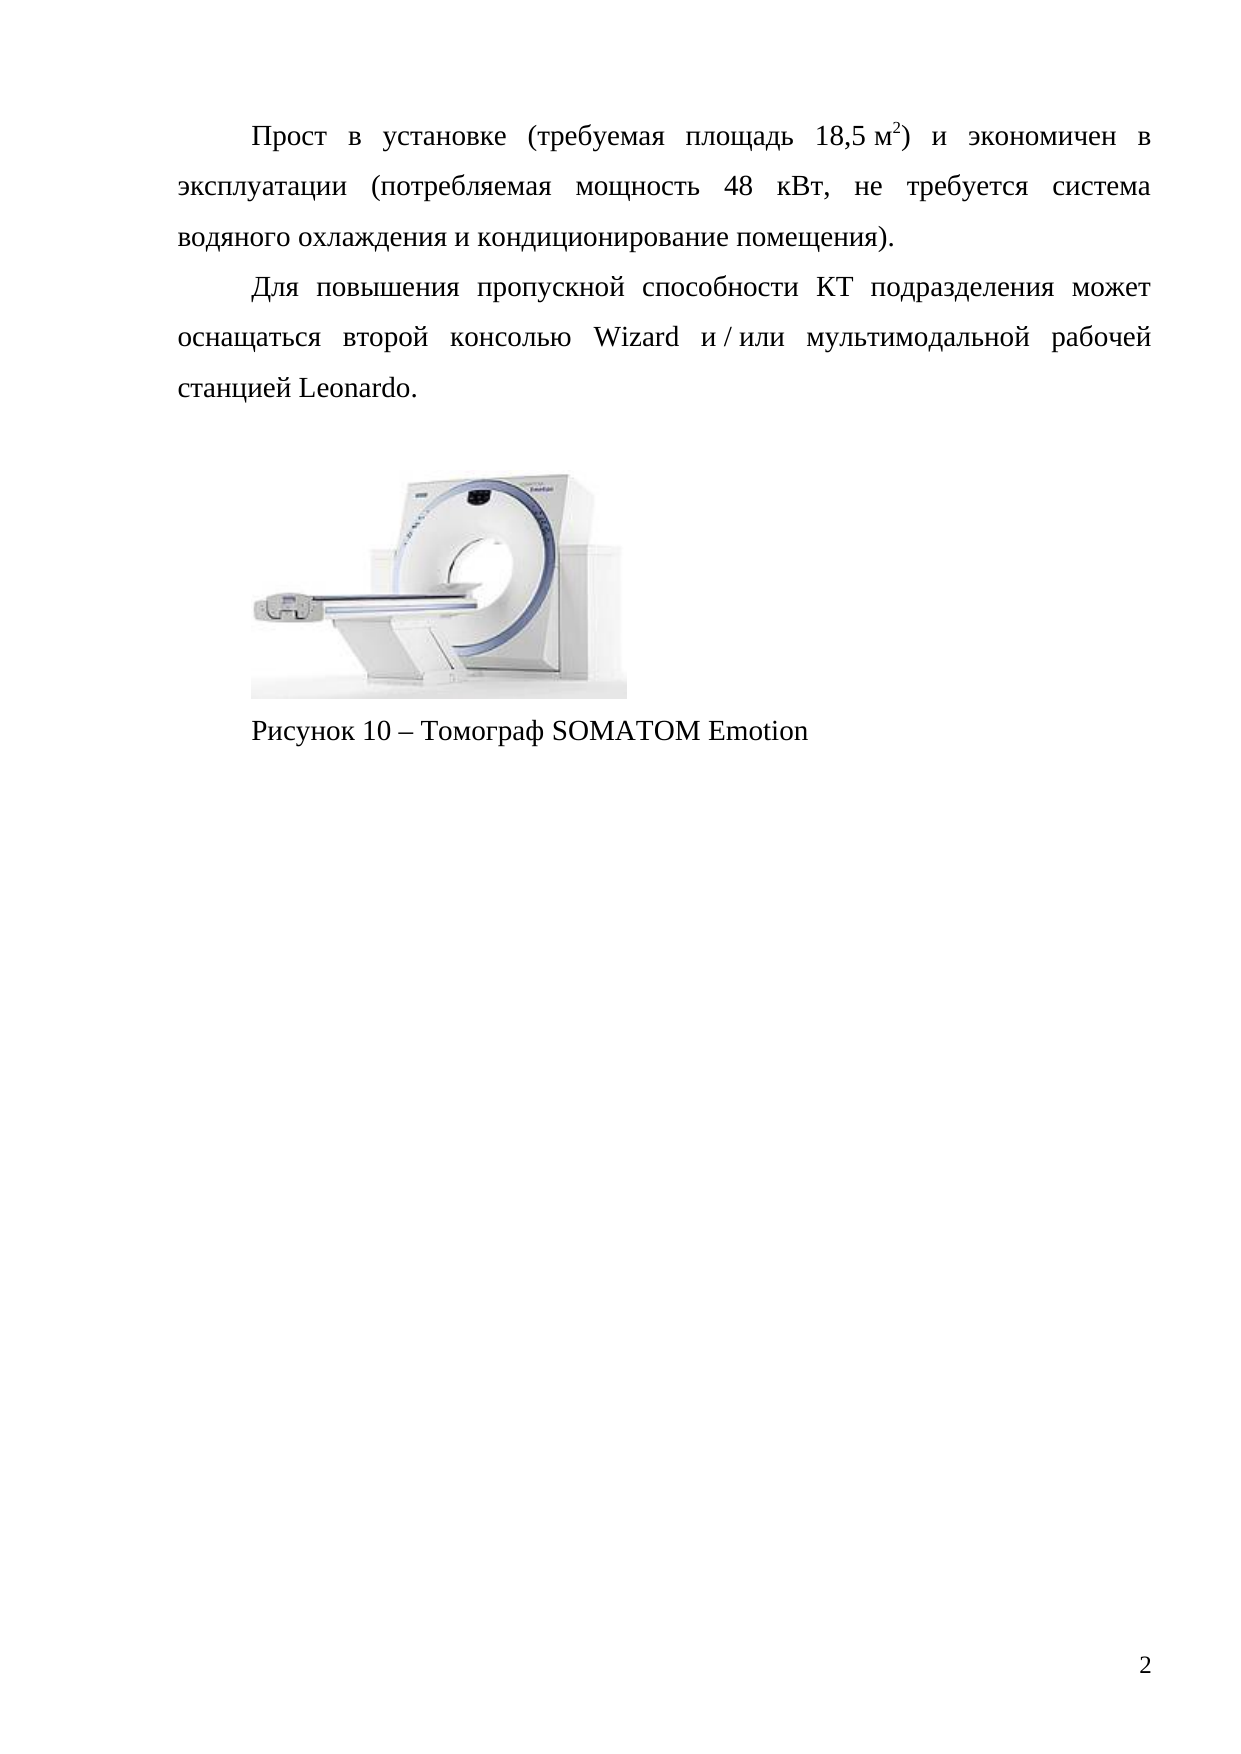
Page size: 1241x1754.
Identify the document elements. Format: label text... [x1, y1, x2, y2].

picture [251, 470, 627, 699]
text Рисунок 10 – Томограф SOMATOM Emotion [177, 713, 1152, 746]
text Для повышения пропускной способности КТ подразделения может оснащаться второй консолью Wizard и / или мультимодальной рабочей станцией Leonardo. [177, 269, 1152, 403]
text Прост в установке (требуемая площадь 18,5 м2) и экономичен в эксплуатации (потребляемая мощность 48 кВт, не требуется система водяного охлаждения и кондиционирование помещения). [177, 118, 1152, 252]
